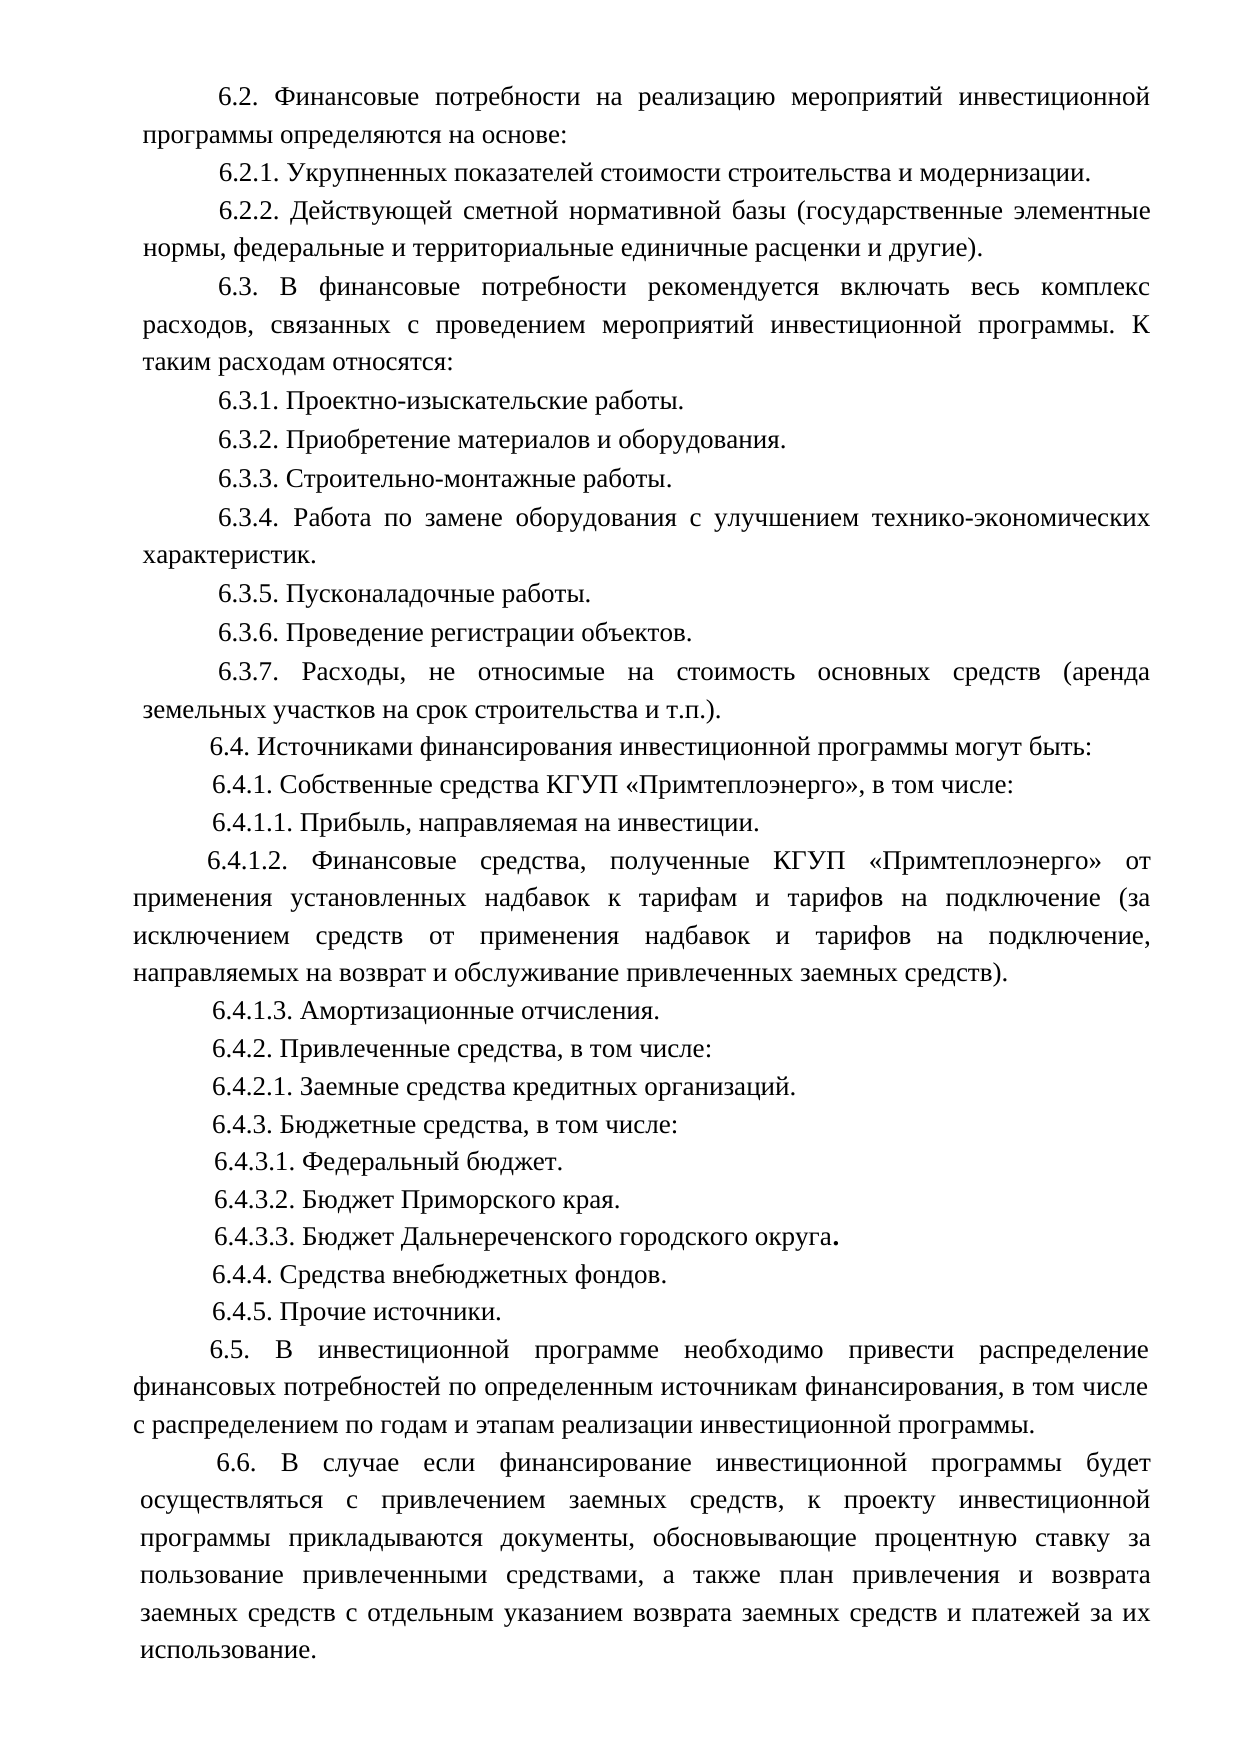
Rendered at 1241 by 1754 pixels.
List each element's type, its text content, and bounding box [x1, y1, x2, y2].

text 6.4.1.2. Финансовые средства, полученные КГУП «Примтеплоэнерго» от применения установленных надбавок к тарифам и тарифов на подключение (за исключением средств от применения надбавок и тарифов на подключение, направляемых на возврат и обслуживание привлеченных заемных средств). [133, 838, 1152, 988]
text 6.4.3.3. Бюджет Дальнереченского городского округа. [214, 1214, 1152, 1252]
text 6.3.5. Пусконаладочные работы. [142, 571, 1151, 609]
text 6.3.6. Проведение регистрации объектов. [142, 610, 1151, 648]
text 6.4.1.1. Прибыль, направляемая на инвестиции. [212, 799, 1152, 837]
text 6.4.3.1. Федеральный бюджет. [214, 1139, 1152, 1177]
text 6.4.4. Средства внебюджетных фондов. [212, 1252, 1152, 1289]
text 6.2.2. Действующей сметной нормативной базы (государственные элементные нормы, федеральные и территориальные единичные расценки и другие). [143, 187, 1152, 262]
text 6.3.1. Проектно-изыскательские работы. [142, 378, 1151, 415]
text 6.3.7. Расходы, не относимые на стоимость основных средств (аренда земельных участков на срок строительства и т.п.). [142, 649, 1151, 724]
text 6.4.3.2. Бюджет Приморского края. [214, 1177, 1152, 1214]
text 6.4. Источниками финансирования инвестиционной программы могут быть: [209, 724, 1152, 762]
text 6.3.3. Строительно-монтажные работы. [142, 456, 1151, 493]
text 6.4.1.3. Амортизационные отчисления. [212, 988, 1152, 1026]
text 6.4.3. Бюджетные средства, в том числе: [212, 1102, 1152, 1139]
text 6.4.1. Собственные средства КГУП «Примтеплоэнерго», в том числе: [212, 762, 1152, 799]
text 6.4.2. Привлеченные средства, в том числе: [212, 1026, 872, 1064]
text 6.2. Финансовые потребности на реализацию мероприятий инвестиционной программы определяются на основе: [142, 74, 1151, 149]
text 6.3.2. Приобретение материалов и оборудования. [142, 417, 1151, 454]
text 6.5. В инвестиционной программе необходимо привести распределение финансовых потребностей по определенным источникам финансирования, в том числе с распределением по годам и этапам реализации инвестиционной программы. [133, 1327, 1150, 1439]
text 6.6. В случае если финансирование инвестиционной программы будет осуществляться с привлечением заемных средств, к проекту инвестиционной программы прикладываются документы, обосновывающие процентную ставку за пользование привлеченными средствами, а также план привлечения и возврата заемных средств с отдельным указанием возврата заемных средств и платежей за их использование. [140, 1440, 1152, 1665]
text 6.3. В финансовые потребности рекомендуется включать весь комплекс расходов, связанных с проведением мероприятий инвестиционной программы. К таким расходам относятся: [142, 264, 1151, 376]
text 6.4.2.1. Заемные средства кредитных организаций. [212, 1064, 872, 1102]
text 6.2.1. Укрупненных показателей стоимости строительства и модернизации. [143, 149, 1152, 187]
text 6.4.5. Прочие источники. [212, 1289, 1152, 1327]
text 6.3.4. Работа по замене оборудования с улучшением технико-экономических характеристик. [142, 495, 1151, 570]
